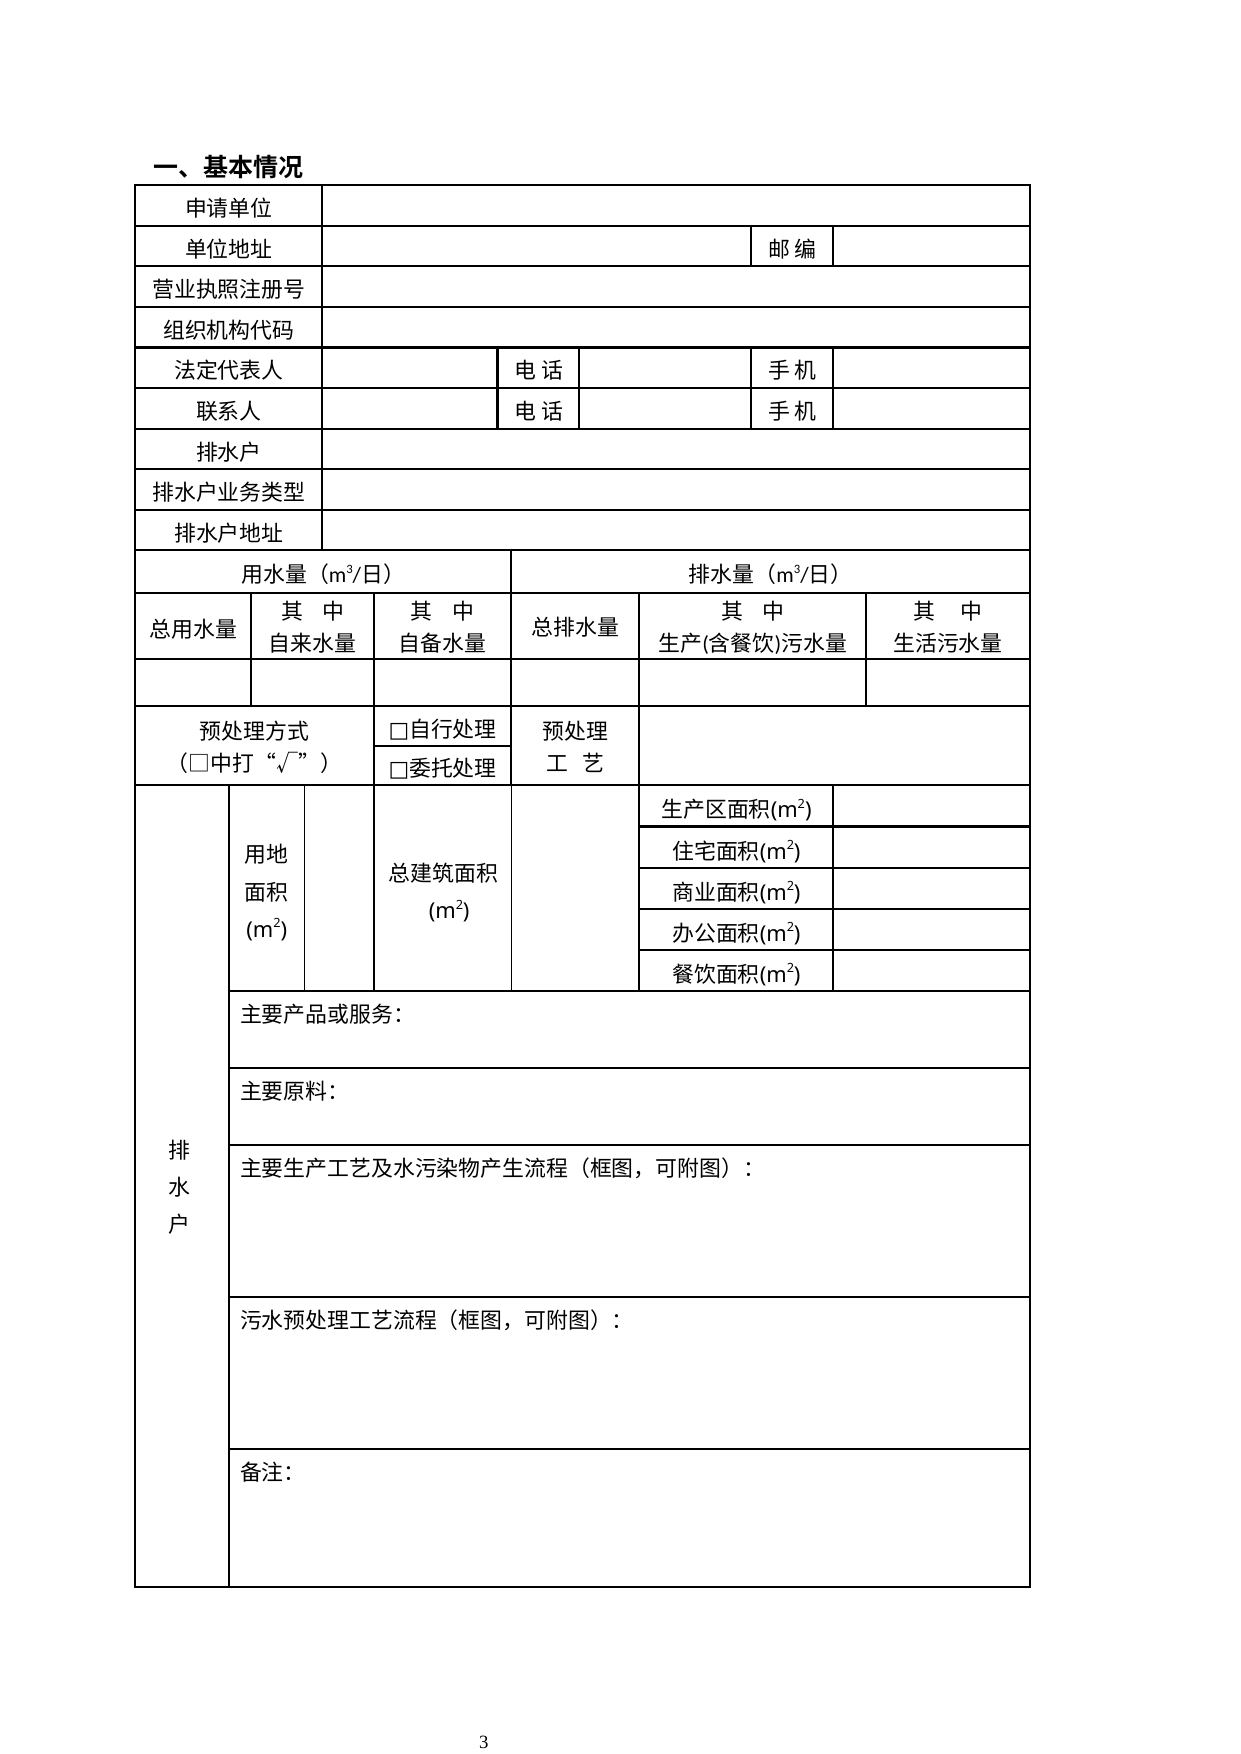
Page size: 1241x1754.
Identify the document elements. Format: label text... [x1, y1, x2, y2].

table_cell [323, 267, 1029, 306]
table_cell 手 机 [752, 389, 832, 428]
table_cell 用地 面积(m2) [230, 786, 304, 990]
table_cell 办公面积(m2) [640, 910, 832, 949]
table_cell 主要生产工艺及水污染物产生流程（框图，可附图）： [230, 1146, 1029, 1296]
table_cell 用水量（m3/日） [136, 551, 510, 592]
table_cell 餐饮面积(m2) [640, 951, 832, 990]
table_cell [305, 786, 373, 990]
table_header [323, 186, 1029, 224]
table_cell [834, 389, 1029, 428]
text 一、基本情况 [153, 148, 1104, 184]
table_cell 邮 编 [752, 227, 832, 265]
table_cell 组织机构代码 [136, 308, 321, 346]
table_cell [512, 660, 638, 705]
table_cell [867, 660, 1029, 705]
table_cell 主要原料： [230, 1069, 1029, 1144]
table_cell [834, 951, 1029, 990]
table_cell [136, 660, 250, 705]
table_cell 商业面积(m2) [640, 869, 832, 908]
table_cell 其 中 自来水量 [252, 594, 373, 658]
table_header 申请单位 [136, 186, 321, 224]
table_cell 住宅面积(m2) [640, 828, 832, 867]
table_cell [640, 660, 865, 705]
table_cell [323, 389, 496, 428]
table_cell [834, 910, 1029, 949]
table_cell [512, 786, 638, 990]
table_cell 其 中 自备水量 [375, 594, 510, 658]
table_cell 预处理方式 （□中打“√”） [136, 707, 373, 784]
table_cell 总排水量 [512, 594, 638, 658]
table_cell [252, 660, 373, 705]
table_cell [640, 707, 1029, 784]
table_cell [834, 869, 1029, 908]
table_cell 污水预处理工艺流程（框图，可附图）： [230, 1298, 1029, 1448]
table_cell [834, 786, 1029, 825]
table_cell 总建筑面积 (m2) [375, 786, 511, 990]
table_cell 排水户地址 [136, 511, 321, 548]
table_cell [323, 430, 1029, 468]
table_cell 主要产品或服务： [230, 992, 1029, 1067]
table_cell [323, 511, 1029, 548]
table_cell 手 机 [752, 349, 832, 387]
table_cell 预处理 工 艺 [512, 707, 638, 784]
table_cell [834, 828, 1029, 867]
table_cell [834, 349, 1029, 387]
table_cell 联系人 [136, 389, 321, 428]
table_cell [580, 389, 750, 428]
table_cell [375, 660, 510, 705]
table_cell [580, 349, 750, 387]
table_cell 排 水 户 [136, 786, 228, 1586]
table_cell □委托处理 [375, 747, 510, 784]
table_cell [323, 308, 1029, 346]
table_cell 备注： [230, 1450, 1029, 1586]
table_cell 生产区面积(m2) [640, 786, 832, 825]
table_cell □自行处理 [375, 707, 510, 745]
table_cell 其 中 生活污水量 [867, 594, 1029, 658]
table_cell 法定代表人 [136, 349, 321, 387]
table_cell 排水量（m3/日） [512, 551, 1029, 592]
table_cell [323, 349, 496, 387]
table_cell 排水户业务类型 [136, 470, 321, 509]
table_cell 电 话 [499, 389, 578, 428]
table_cell 单位地址 [136, 227, 321, 265]
table_cell 营业执照注册号 [136, 267, 321, 306]
table_cell [323, 227, 750, 265]
table_cell [323, 470, 1029, 509]
table_cell 电 话 [499, 349, 578, 387]
table_cell [834, 227, 1029, 265]
table_cell 其 中 生产(含餐饮)污水量 [640, 594, 865, 658]
table_cell 总用水量 [136, 594, 250, 658]
table_cell 排水户 [136, 430, 321, 468]
